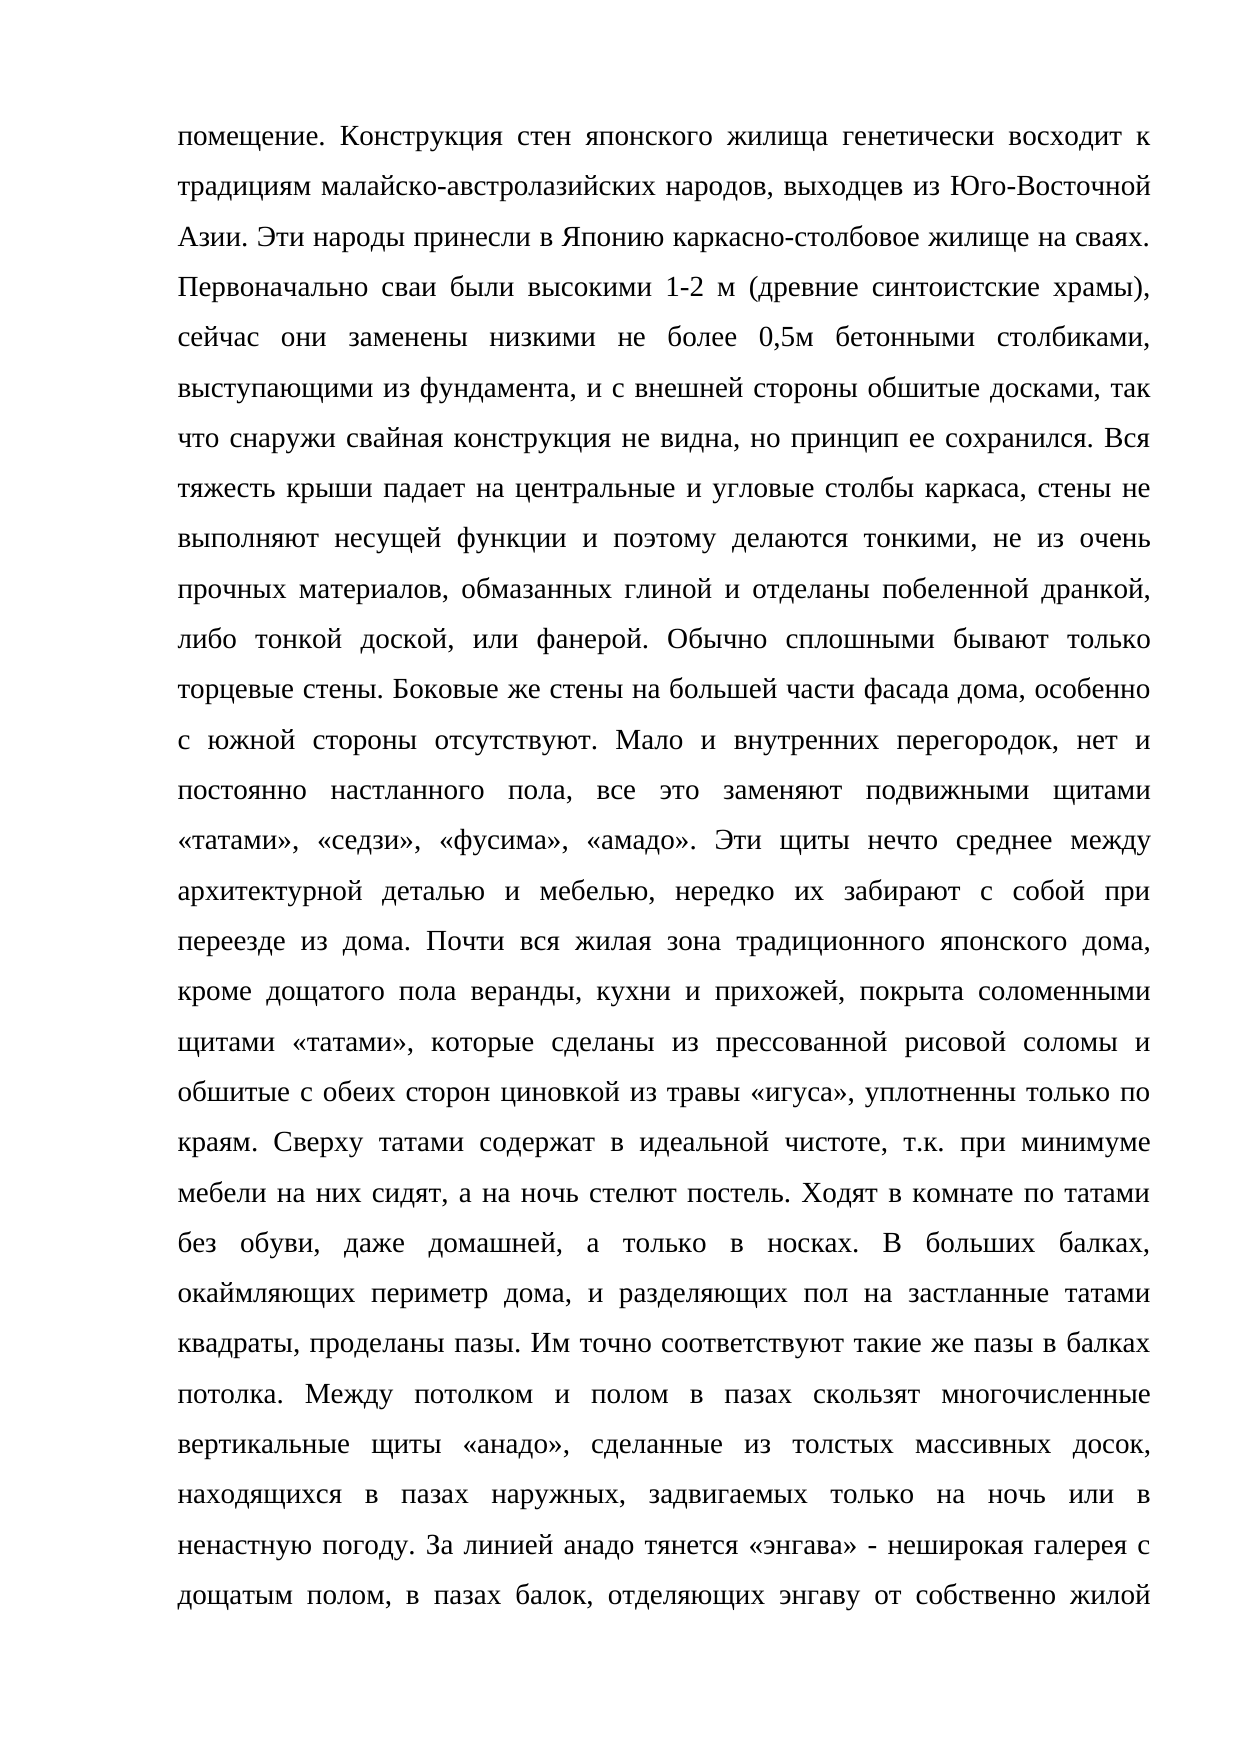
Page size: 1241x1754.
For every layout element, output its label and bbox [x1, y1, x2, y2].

text [177, 118, 1152, 1611]
